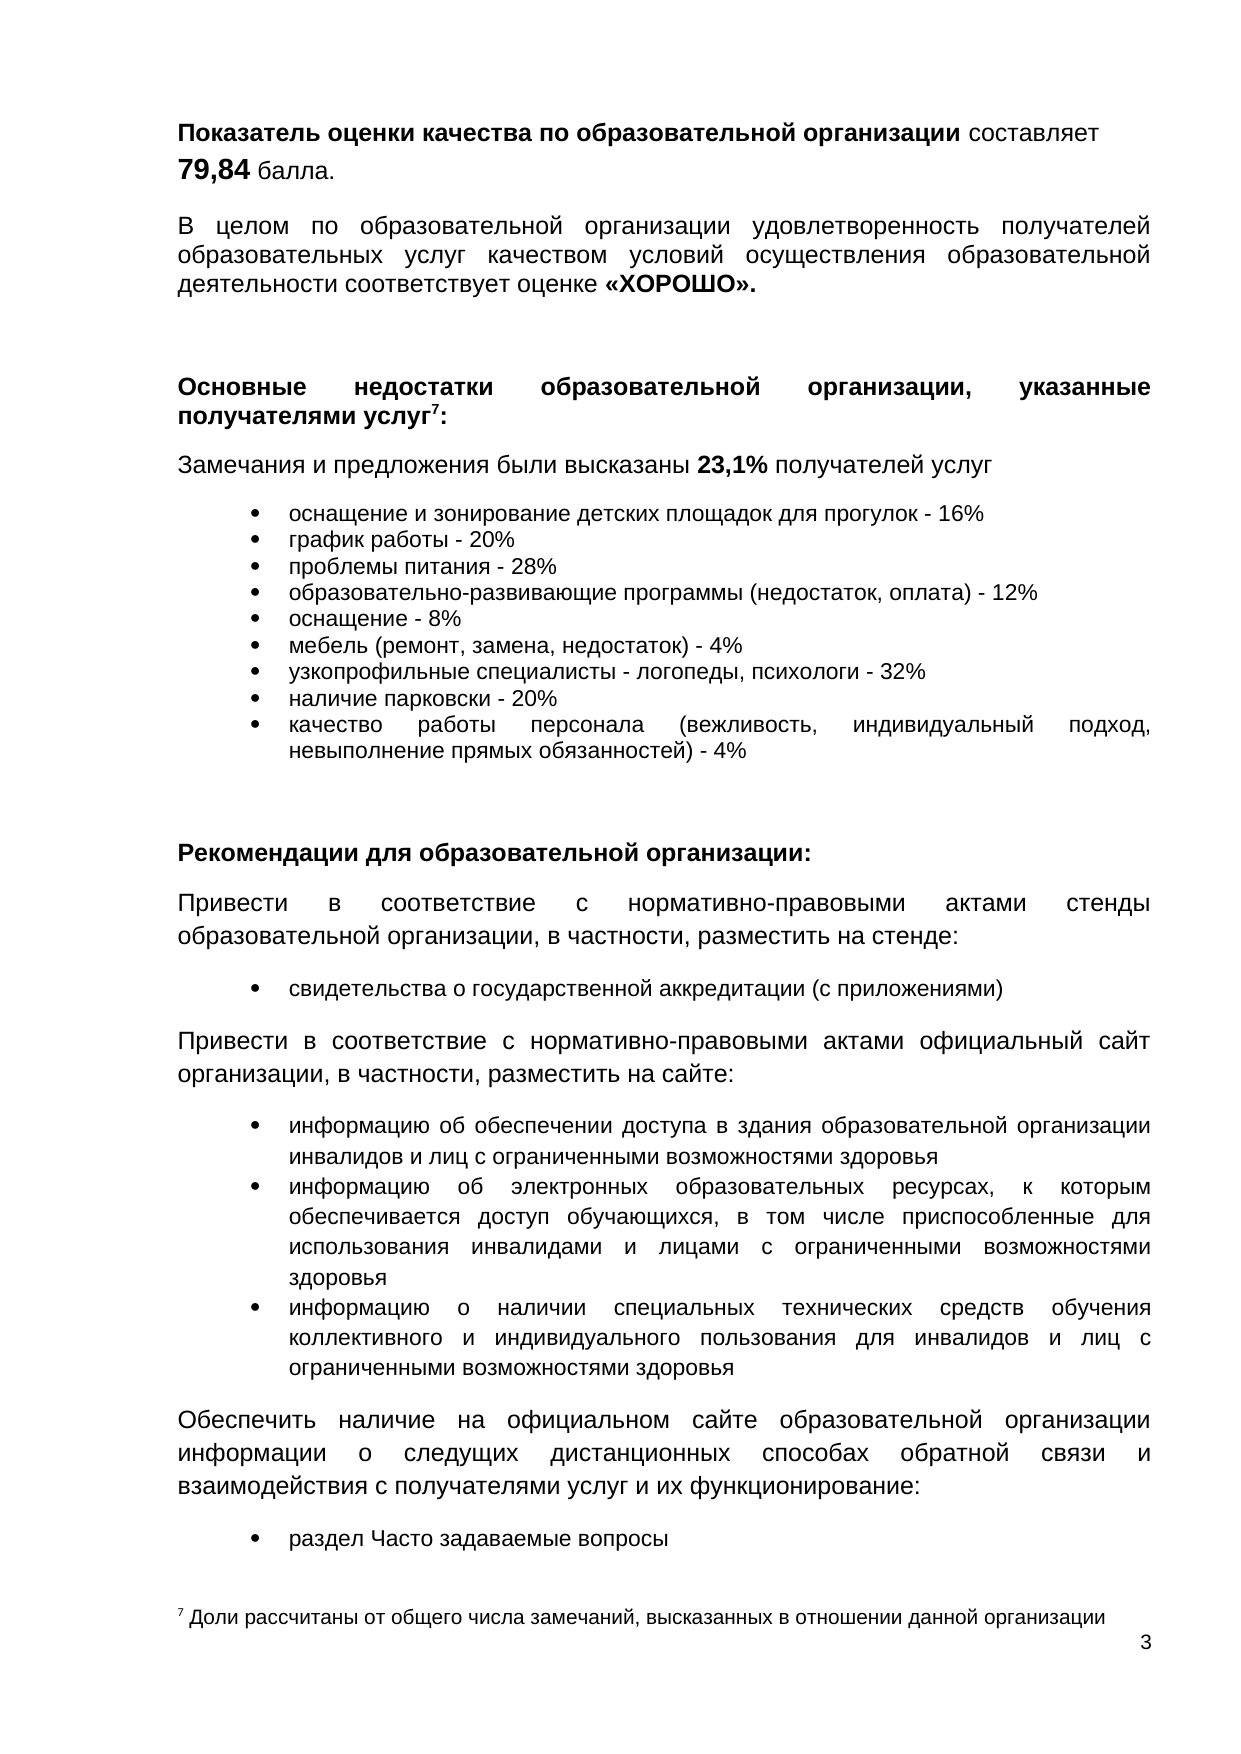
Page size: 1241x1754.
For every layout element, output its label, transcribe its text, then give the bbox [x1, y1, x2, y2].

list качество работы персонала (вежливость, индивидуальный подход, невыполнение прямых обязанностей) - 4% [251, 711, 1152, 763]
text Привести в соответствие с нормативно-правовыми актами стенды образовательной организации, в частности, разместить на стенде: [177, 888, 1152, 949]
list мебель (ремонт, замена, недостаток) - 4% [251, 632, 1152, 658]
text В целом по образовательной организации удовлетворенность получателей образовательных услуг качеством условий осуществления образовательной деятельности соответствует оценке «ХОРОШО». [177, 211, 1152, 297]
list информацию об электронных образовательных ресурсах, к которым обеспечивается доступ обучающихся, в том числе приспособленные для использования инвалидами и лицами с ограниченными возможностями здоровья [251, 1173, 1152, 1290]
list оснащение и зонирование детских площадок для прогулок - 16% [251, 500, 1152, 526]
list проблемы питания - 28% [251, 553, 1152, 579]
list наличие парковски - 20% [251, 684, 1152, 711]
list раздел Часто задаваемые вопросы [251, 1525, 1152, 1551]
text Обеспечить наличие на официальном сайте образовательной организации информации о следущих дистанционных способах обратной связи и взаимодействия с получателями услуг и их функционирование: [177, 1405, 1152, 1500]
list образовательно-развивающие программы (недостаток, оплата) - 12% [251, 579, 1152, 605]
list график работы - 20% [251, 526, 1152, 553]
list оснащение - 8% [251, 605, 1152, 632]
text Рекомендации для образовательной организации: [177, 838, 1152, 867]
list свидетельства о государственной аккредитации (с приложениями) [251, 974, 1152, 1001]
text Замечания и предложения были высказаны 23,1% получателей услуг [177, 450, 1152, 479]
text Привести в соответствие с нормативно-правовыми актами официальный сайт организации, в частности, разместить на сайте: [177, 1026, 1152, 1087]
text Показатель оценки качества по образовательной организации составляет 79,84 балла. [177, 118, 1152, 185]
list информацию о наличии специальных технических средств обучения коллективного и индивидуального пользования для инвалидов и лиц с ограниченными возможностями здоровья [251, 1294, 1152, 1381]
list узкопрофильные специалисты - логопеды, психологи - 32% [251, 658, 1152, 684]
list информацию об обеспечении доступа в здания образовательной организации инвалидов и лиц с ограниченными возможностями здоровья [251, 1112, 1152, 1169]
text Основные недостатки образовательной организации, указанные получателями услуг: [177, 372, 1152, 429]
